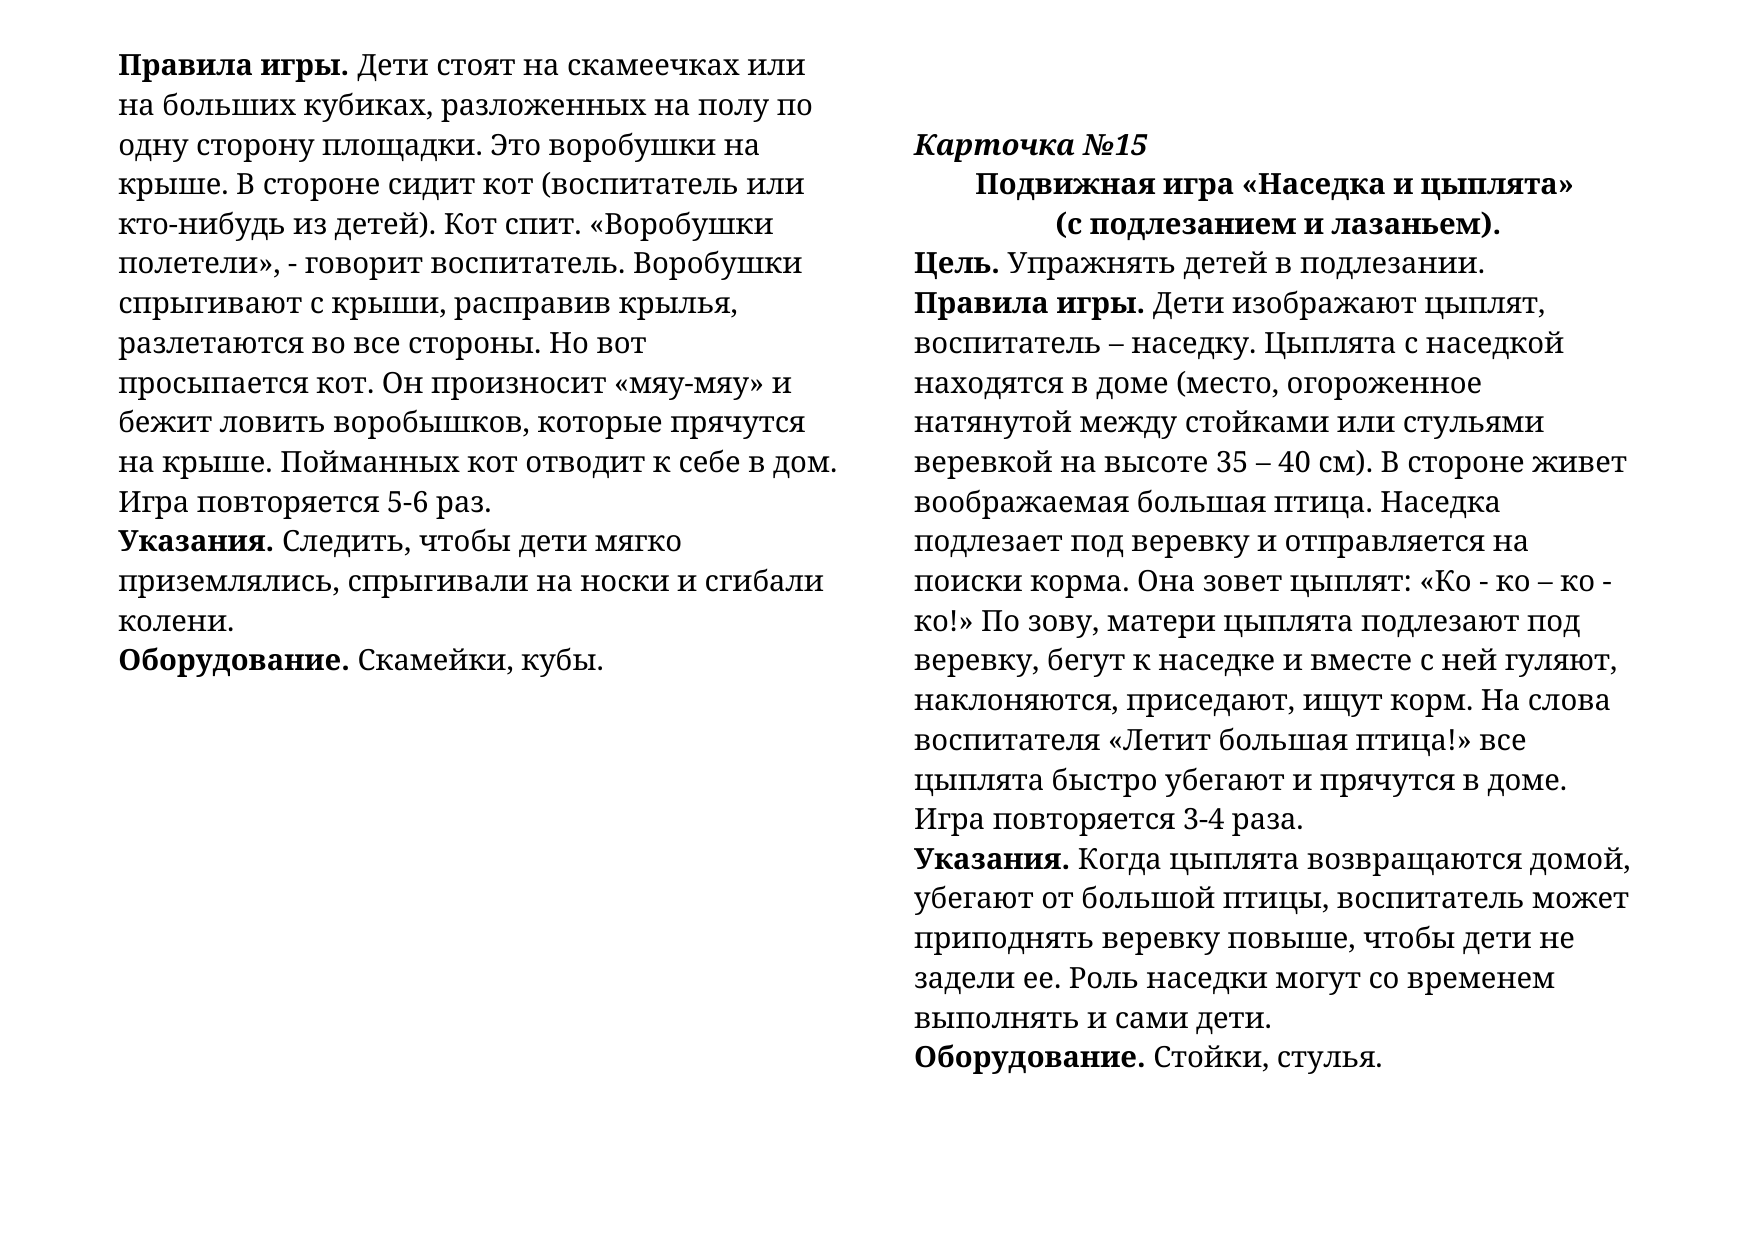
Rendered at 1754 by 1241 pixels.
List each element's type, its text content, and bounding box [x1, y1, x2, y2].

text Оборудование. Скамейки, кубы. [118, 640, 840, 679]
text Указания. Когда цыплята возвращаются домой, убегают от большой птицы, воспитатель может приподнять веревку повыше, чтобы дети не задели ее. Роль наседки могут со временем выполнять и сами дети. [914, 838, 1636, 1037]
text Цель. Упражнять детей в подлезании. [914, 243, 1636, 282]
text Указания. Следить, чтобы дети мягко приземлялись, спрыгивали на носки и сгибали колени. [118, 521, 840, 640]
text Оборудование. Стойки, стулья. [914, 1037, 1636, 1076]
text Карточка №15 [914, 124, 1636, 163]
text Подвижная игра «Наседка и цыплята» [914, 163, 1636, 203]
text (с подлезанием и лазаньем). [914, 203, 1636, 243]
text Правила игры. Дети стоят на скамеечках или на больших кубиках, разложенных на полу по одну сторону площадки. Это воробушки на крыше. В стороне сидит кот (воспитатель или кто-нибудь из детей). Кот спит. «Воробушки полетели», - говорит воспитатель. Воробушки спрыгивают с крыши, расправив крылья, разлетаются во все стороны. Но вот просыпается кот. Он произносит «мяу-мяу» и бежит ловить воробышков, которые прячутся на крыше. Пойманных кот отводит к себе в дом. Игра повторяется 5-6 раз. [118, 44, 840, 521]
text Правила игры. Дети изображают цыплят, воспитатель – наседку. Цыплята с наседкой находятся в доме (место, огороженное натянутой между стойками или стульями веревкой на высоте 35 – 40 см). В стороне живет воображаемая большая птица. Наседка подлезает под веревку и отправляется на поиски корма. Она зовет цыплят: «Ко - ко – ко - ко!» По зову, матери цыплята подлезают под веревку, бегут к наседке и вместе с ней гуляют, наклоняются, приседают, ищут корм. На слова воспитателя «Летит большая птица!» все цыплята быстро убегают и прячутся в доме. Игра повторяется 3-4 раза. [914, 282, 1636, 838]
